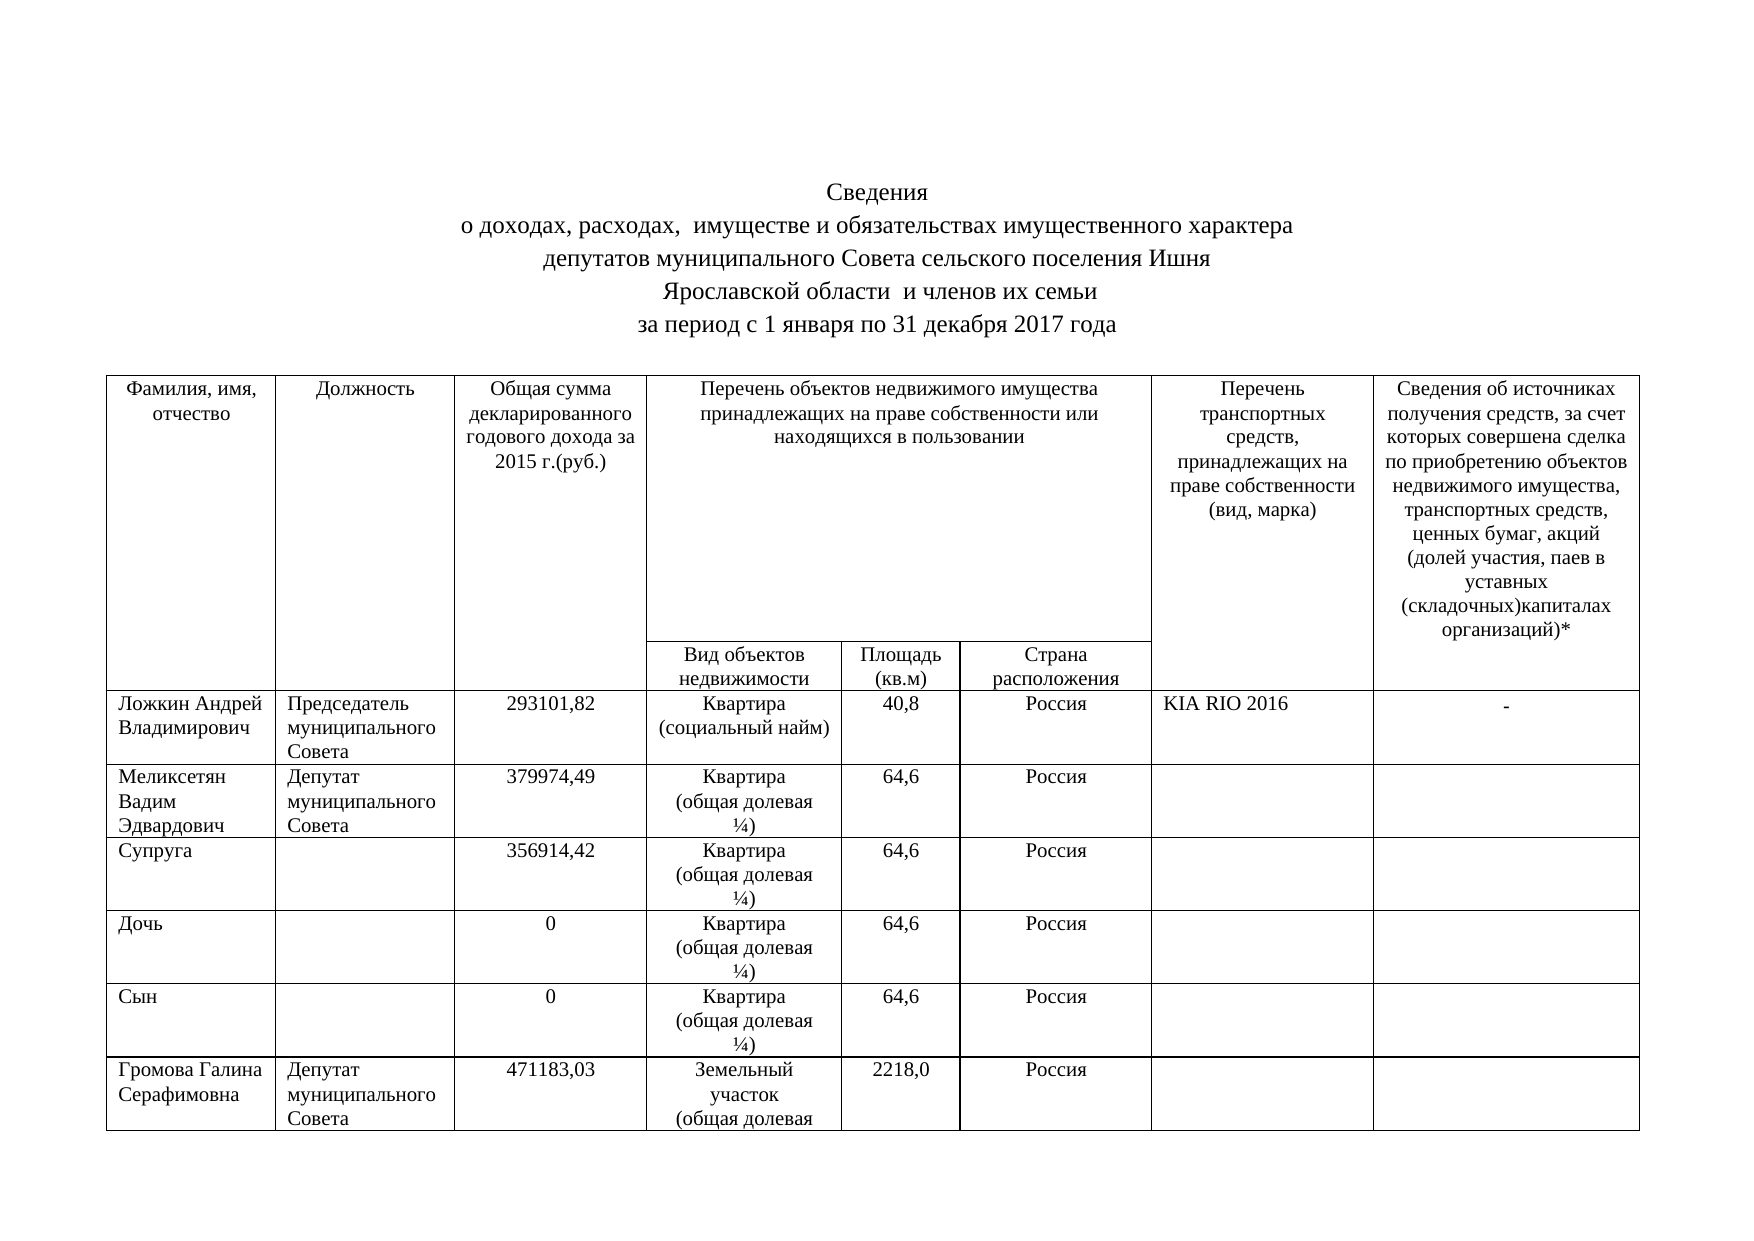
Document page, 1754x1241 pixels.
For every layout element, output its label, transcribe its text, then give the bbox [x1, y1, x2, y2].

table_cell Россия [961, 765, 1151, 837]
table_cell [1152, 984, 1373, 1056]
table_cell Квартира (социальный найм) [647, 691, 841, 763]
table_cell [1374, 641, 1639, 690]
table_cell [1152, 765, 1373, 837]
table_cell [276, 838, 454, 910]
table_cell Ложкин Андрей Владимирович [107, 691, 275, 763]
table_cell KIA RIO 2016 [1152, 691, 1373, 763]
table_header Общая сумма декларированного годового дохода за 2015 г.(руб.) [455, 376, 646, 690]
table_cell Сын [107, 984, 275, 1056]
text за период с 1 января по 31 декабря 2017 года [118, 309, 1636, 338]
table_cell Россия [961, 691, 1151, 763]
table_cell [1374, 984, 1639, 1056]
table_cell - [1374, 691, 1639, 763]
table_cell [1374, 911, 1639, 983]
table_cell 64,6 [842, 984, 959, 1056]
table_cell Квартира (общая долевая ¼) [647, 765, 841, 837]
table_cell [276, 641, 454, 690]
table_cell Россия [961, 911, 1151, 983]
table_cell Квартира (общая долевая ¼) [647, 838, 841, 910]
table_cell 64,6 [842, 838, 959, 910]
table_cell Квартира (общая долевая ¼) [647, 911, 841, 983]
table_cell Площадь (кв.м) [842, 642, 959, 690]
table_cell 293101,82 [455, 691, 646, 763]
table_cell 471183,03 [455, 1058, 646, 1129]
table_cell Председатель муниципального Совета [276, 691, 454, 763]
table_cell Вид объектов недвижимости [647, 642, 841, 690]
text о доходах, расходах, имуществе и обязательствах имущественного характера [118, 210, 1636, 239]
text Ярославской области и членов их семьи [118, 276, 1636, 305]
table_cell [1152, 838, 1373, 910]
table_cell [276, 984, 454, 1056]
table_cell Меликсетян Вадим Эдвардович [107, 765, 275, 837]
table_cell 356914,42 [455, 838, 646, 910]
table_cell 64,6 [842, 765, 959, 837]
table_cell 379974,49 [455, 765, 646, 837]
table_header Перечень объектов недвижимого имущества принадлежащих на праве собственности или находящихся в пользовании [647, 376, 1151, 641]
table_cell [1152, 1058, 1373, 1129]
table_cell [107, 1058, 275, 1129]
table_header Сведения об источниках получения средств, за счет которых совершена сделка по приобретению объектов недвижимого имущества, транспортных средств, ценных бумаг, акций (долей участия, паев в уставных (складочных)капиталах организаций)* [1374, 376, 1639, 641]
table_cell Россия [961, 984, 1151, 1056]
table_cell Супруга [107, 838, 275, 910]
table_cell 0 [455, 984, 646, 1056]
table_cell Квартира (общая долевая ¼) [647, 984, 841, 1056]
table_cell [1374, 1058, 1639, 1129]
table_cell Страна расположения [961, 642, 1151, 690]
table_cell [842, 1058, 959, 1129]
table_cell Депутат муниципального Совета [276, 765, 454, 837]
table_cell [1374, 838, 1639, 910]
text депутатов муниципального Совета сельского поселения Ишня [118, 243, 1636, 272]
table_cell [276, 911, 454, 983]
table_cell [276, 1058, 454, 1129]
table_cell 0 [455, 911, 646, 983]
table_cell 64,6 [842, 911, 959, 983]
table_cell Россия [961, 838, 1151, 910]
table_header Должность [276, 376, 454, 641]
table_header Фамилия, имя, отчество [107, 376, 275, 690]
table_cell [647, 1058, 841, 1129]
table_header Перечень транспортных средств, принадлежащих на праве собственности (вид, марка) [1152, 376, 1373, 641]
table_cell [1152, 911, 1373, 983]
text Cведения [118, 177, 1636, 206]
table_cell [961, 1058, 1151, 1129]
table_cell 40,8 [842, 691, 959, 763]
table_cell Дочь [107, 911, 275, 983]
table_cell [1374, 765, 1639, 837]
table_cell [1152, 641, 1373, 690]
